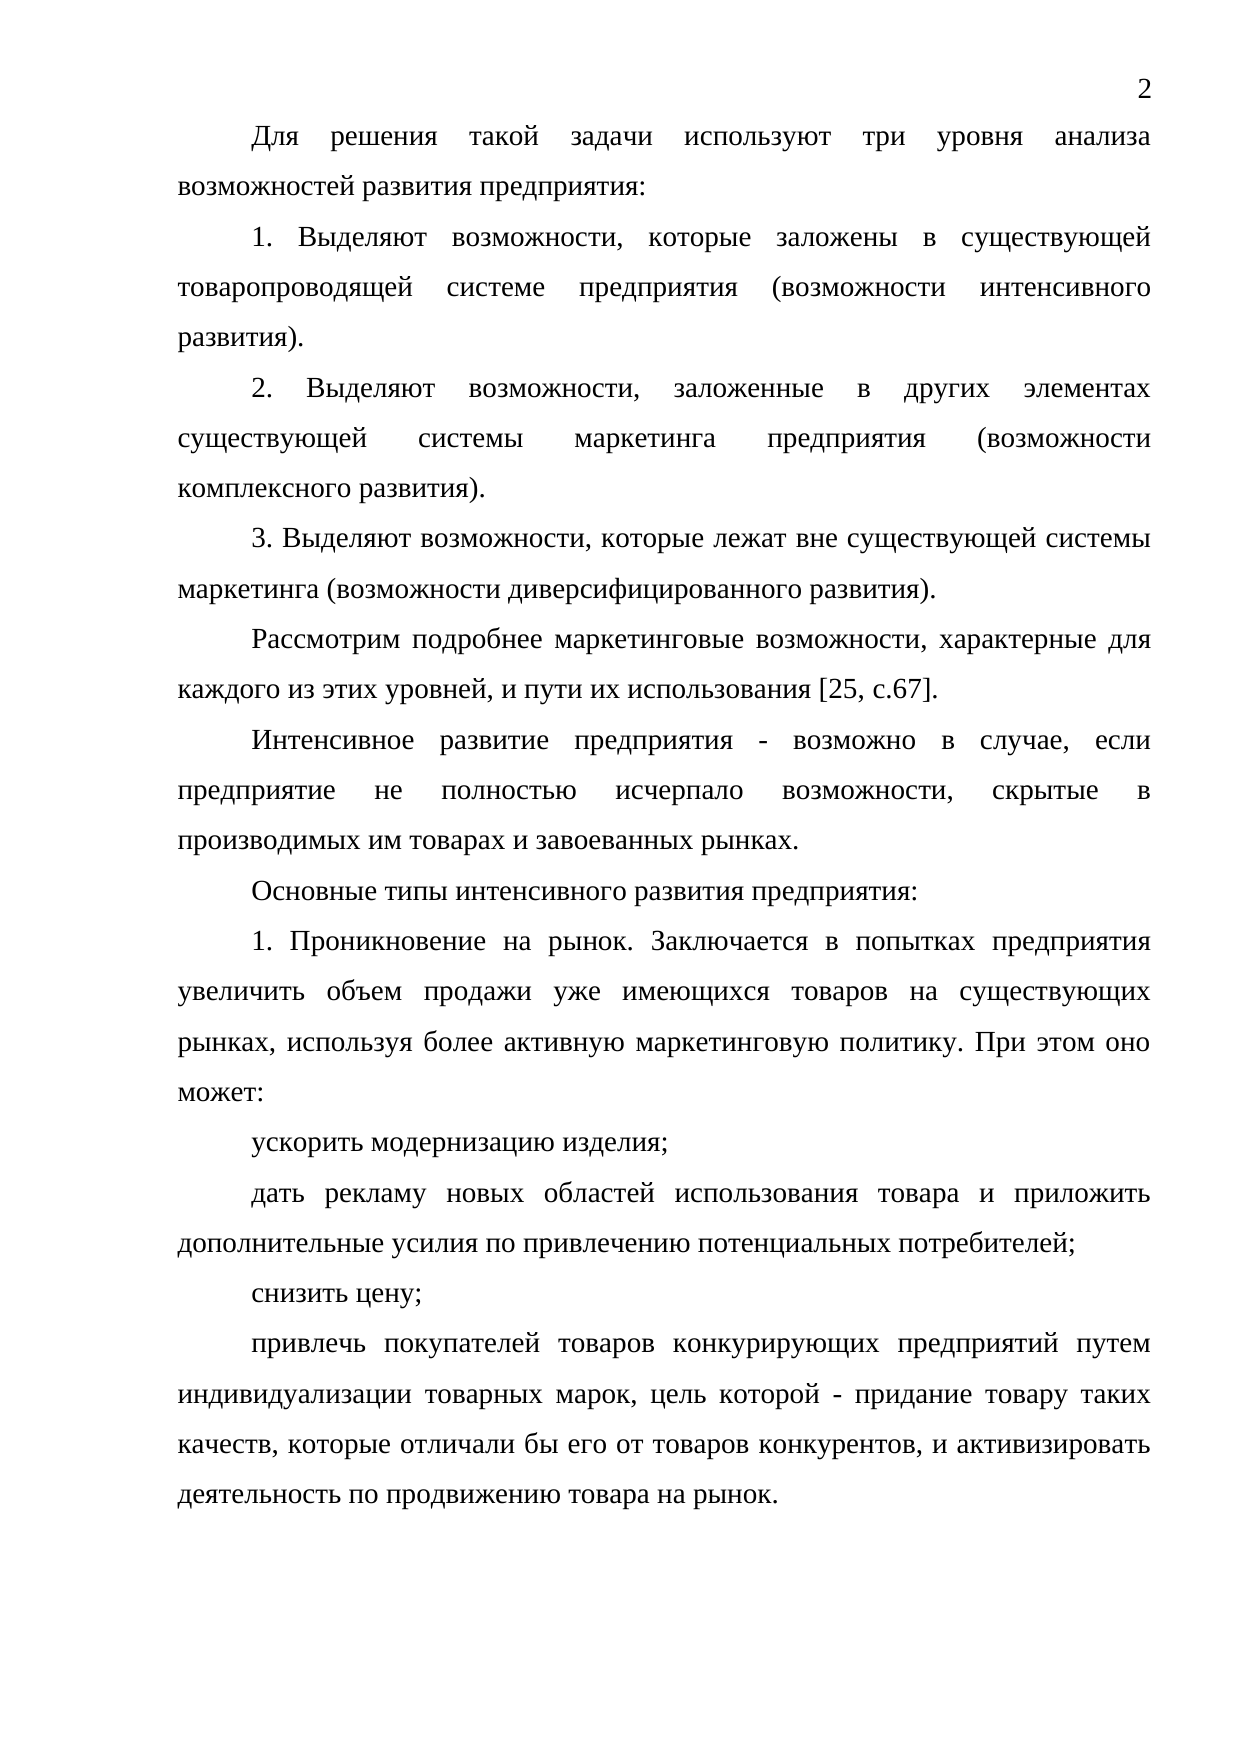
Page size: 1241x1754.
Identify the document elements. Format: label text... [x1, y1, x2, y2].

text 1. Выделяют возможности, которые заложены в существующей товаропроводящей системе предприятия (возможности интенсивного развития). [177, 219, 1152, 353]
text Основные типы интенсивного развития предприятия: [177, 873, 1152, 906]
text дать рекламу новых областей использования товара и приложить дополнительные усилия по привлечению потенциальных потребителей; [177, 1175, 1152, 1258]
text 3. Выделяют возможности, которые лежат вне существующей системы маркетинга (возможности диверсифицированного развития). [177, 521, 1152, 604]
text 1. Проникновение на рынок. Заключается в попытках предприятия увеличить объем продажи уже имеющихся товаров на существующих рынках, используя более активную маркетинговую политику. При этом оно может: [177, 923, 1152, 1108]
text снизить цену; [177, 1275, 1152, 1309]
text привлечь покупателей товаров конкурирующих предприятий путем индивидуализации товарных марок, цель которой - придание товару таких качеств, которые отличали бы его от товаров конкурентов, и активизировать деятельность по продвижению товара на рынок. [177, 1326, 1152, 1510]
text 2. Выделяют возможности, заложенные в других элементах существующей системы маркетинга предприятия (возможности комплексного развития). [177, 370, 1152, 504]
text Для решения такой задачи используют три уровня анализа возможностей развития предприятия: [177, 118, 1152, 202]
text Интенсивное развитие предприятия - возможно в случае, если предприятие не полностью исчерпало возможности, скрытые в производимых им товарах и завоеванных рынках. [177, 722, 1152, 856]
text Рассмотрим подробнее маркетинговые возможности, характерные для каждого из этих уровней, и пути их использования [25, c.67]. [177, 621, 1152, 705]
text ускорить модернизацию изделия; [177, 1124, 1152, 1158]
